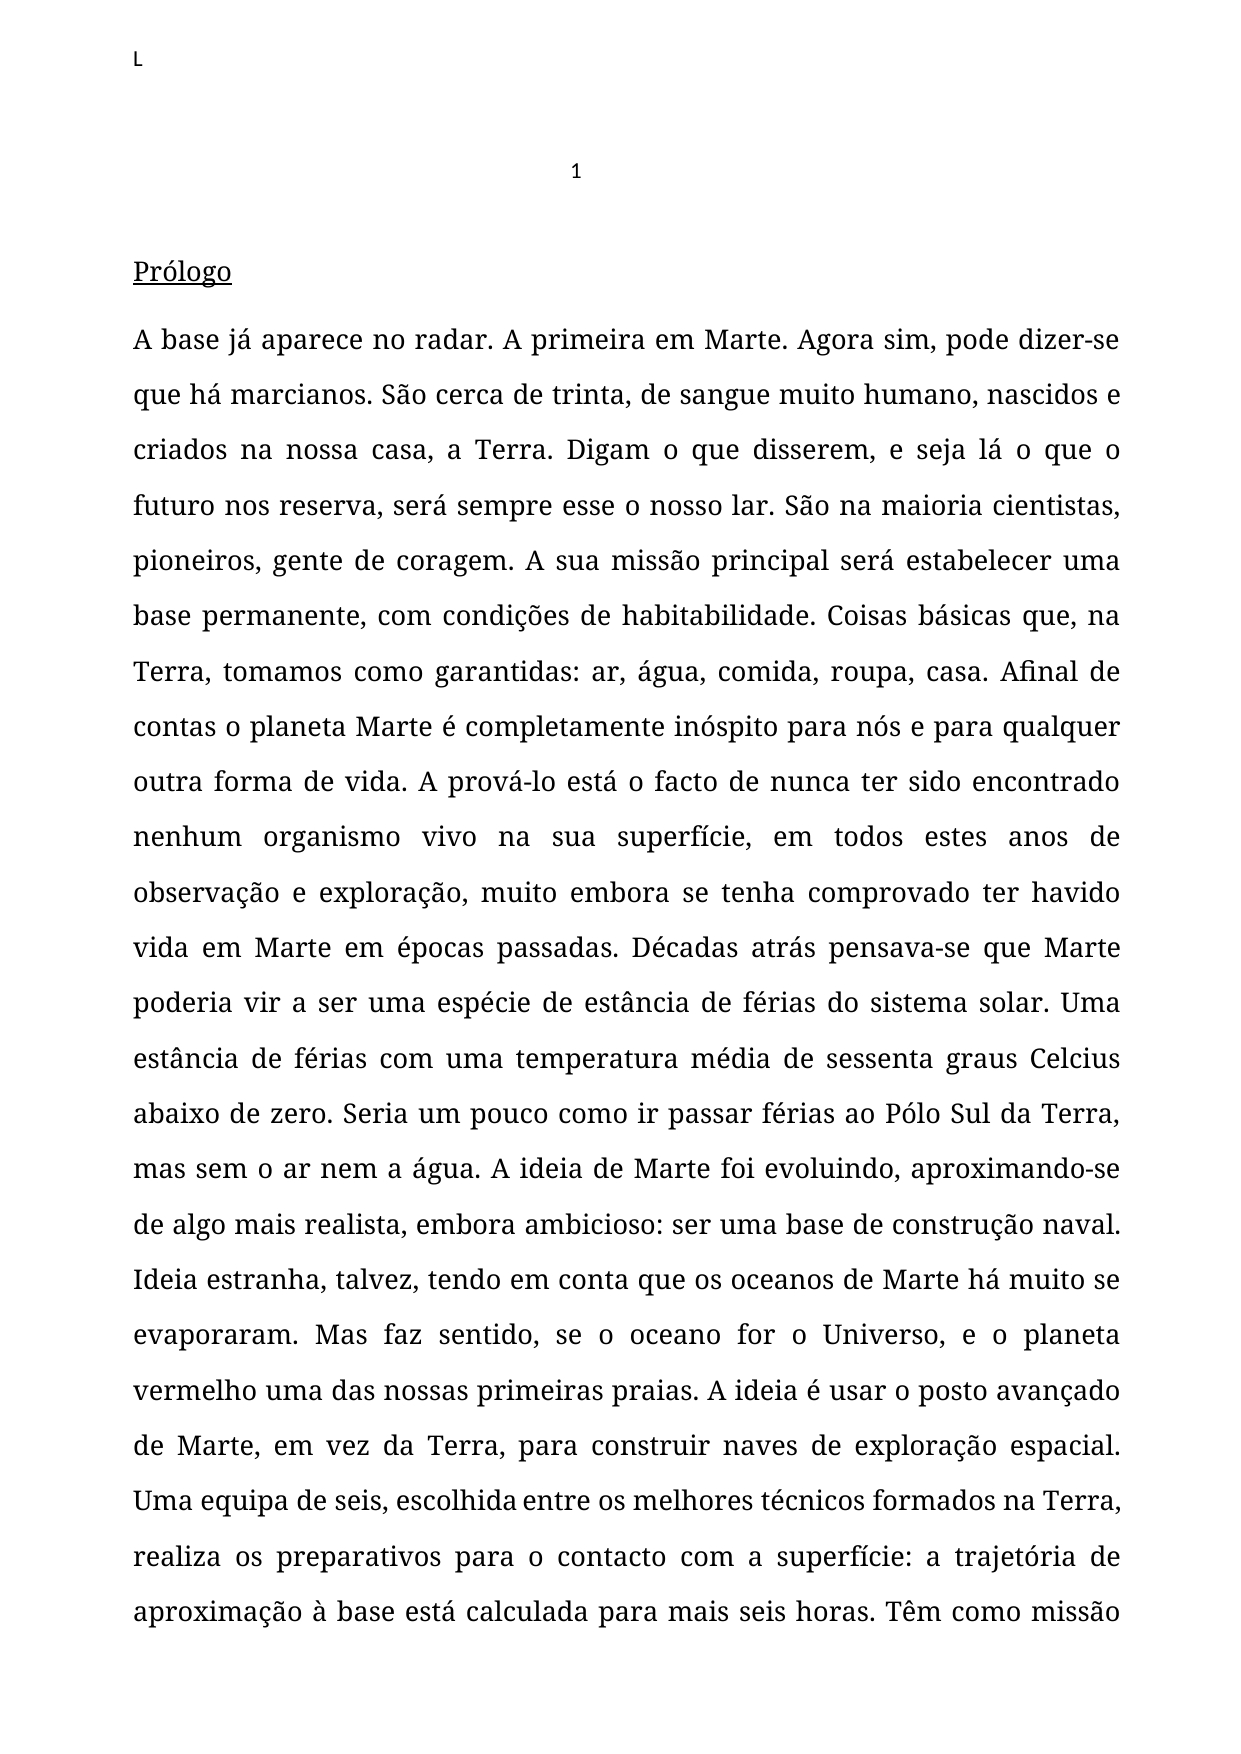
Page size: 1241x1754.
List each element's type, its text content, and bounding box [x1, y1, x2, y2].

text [133, 320, 1122, 1629]
text Prólogo [133, 252, 1122, 289]
